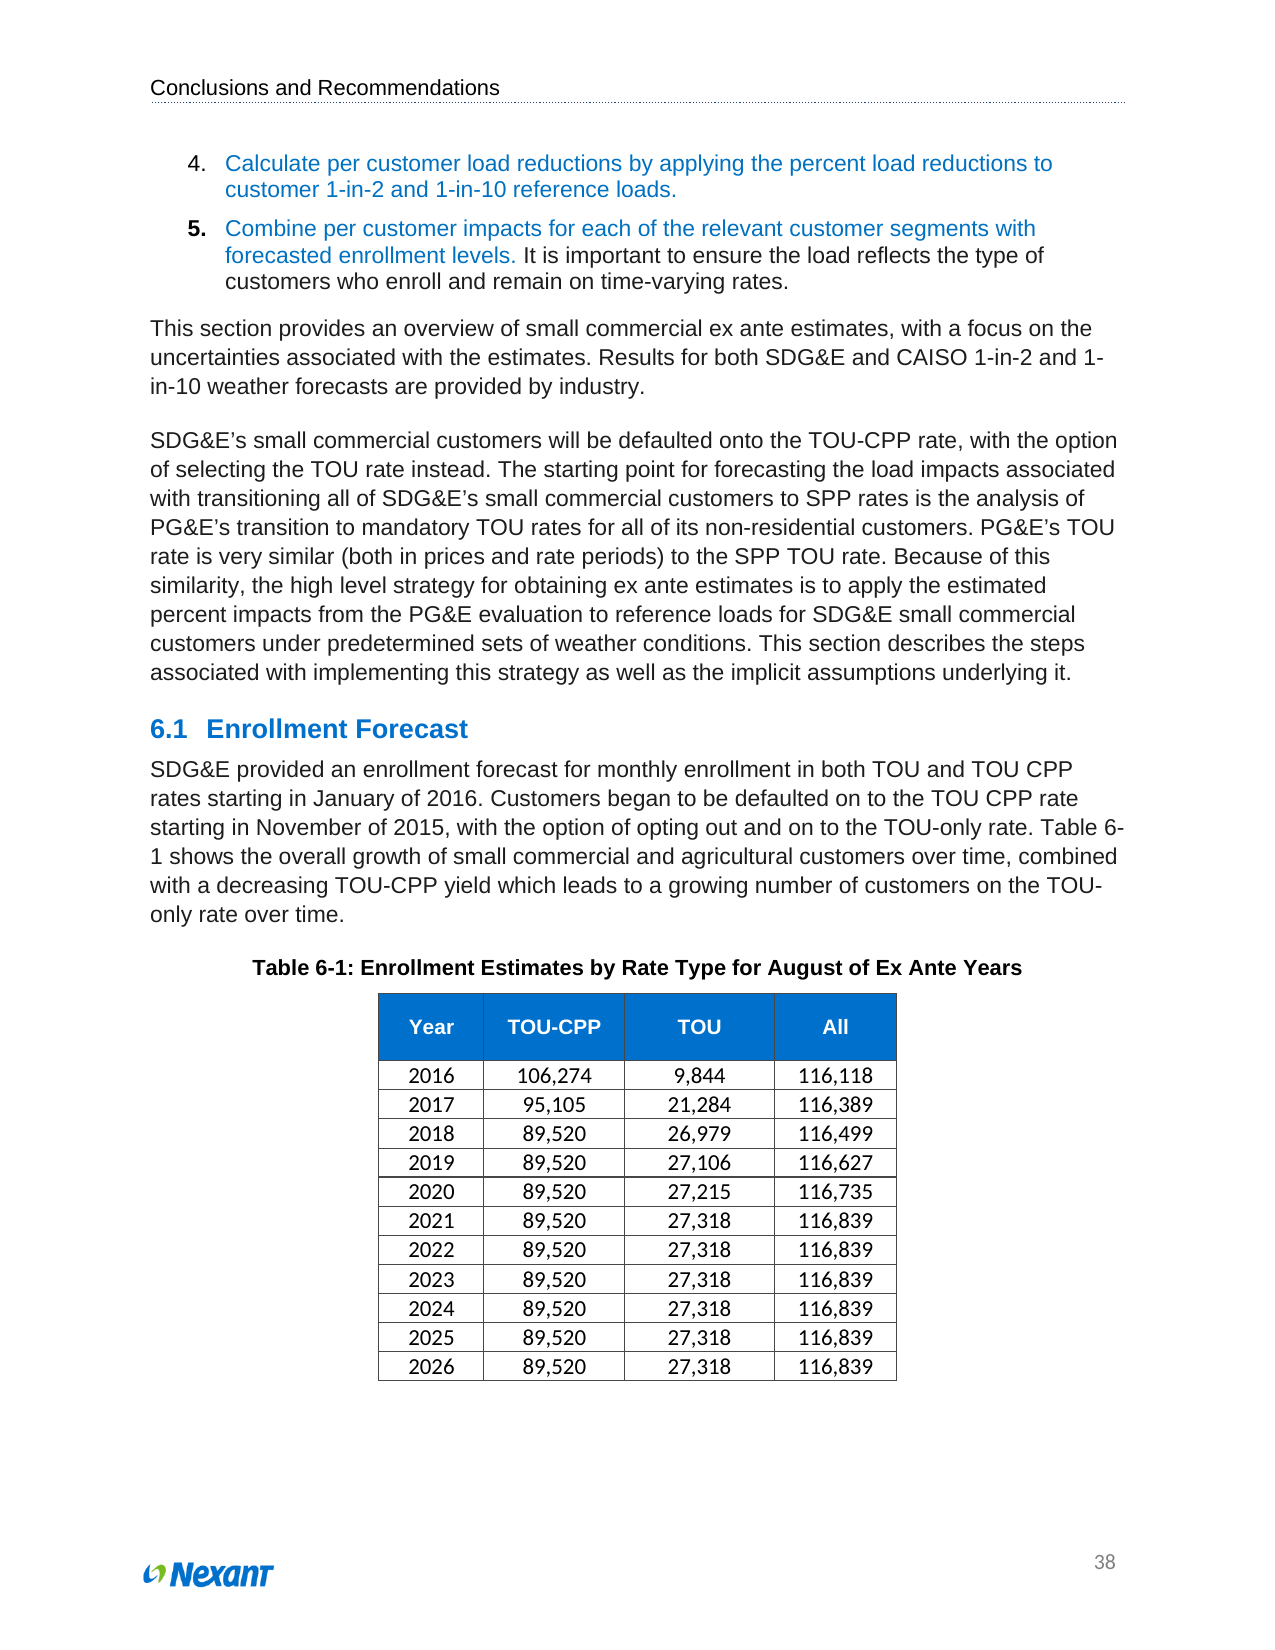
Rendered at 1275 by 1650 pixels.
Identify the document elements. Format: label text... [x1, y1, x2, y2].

text Table 6-1: Enrollment Estimates by Rate Type for August of Ex Ante Years [150, 955, 1125, 980]
table_cell 2017 [379, 1090, 483, 1118]
subtitle Enrollment Forecast [150, 713, 1125, 744]
picture [124, 1543, 293, 1605]
text SDG&E’s small commercial customers will be defaulted onto the TOU-CPP rate, with the option of selecting the TOU rate instead. The starting point for forecasting the load impacts associated with transitioning all of SDG&E’s small commercial customers to SPP rates is the analysis of PG&E’s transition to mandatory TOU rates for all of its non-residential customers. PG&E’s TOU rate is very similar (both in prices and rate periods) to the SPP TOU rate. Because of this similarity, the high level strategy for obtaining ex ante estimates is to apply the estimated percent impacts from the PG&E evaluation to reference loads for SDG&E small commercial customers under predetermined sets of weather conditions. This section describes the steps associated with implementing this strategy as well as the implicit assumptions underlying it. [150, 427, 1125, 685]
table_cell 116,839 [775, 1352, 896, 1380]
table_cell 116,839 [775, 1207, 896, 1234]
table_cell 27,215 [625, 1178, 774, 1206]
table_cell 27,318 [625, 1352, 774, 1380]
table_cell 9,844 [625, 1061, 774, 1089]
table_cell 89,520 [484, 1207, 624, 1234]
table_cell 116,839 [775, 1323, 896, 1351]
table_cell 27,318 [625, 1265, 774, 1293]
table_cell 2021 [379, 1207, 483, 1234]
table_cell 89,520 [484, 1119, 624, 1147]
table_cell 116,499 [775, 1119, 896, 1147]
table_header All [775, 994, 896, 1060]
text SDG&E provided an enrollment forecast for monthly enrollment in both TOU and TOU CPP rates starting in January of 2016. Customers began to be defaulted on to the TOU CPP rate starting in November of 2015, with the option of opting out and on to the TOU-only rate. Table 6-1 shows the overall growth of small commercial and agricultural customers over time, combined with a decreasing TOU-CPP yield which leads to a growing number of customers on the TOU-only rate over time. [150, 756, 1125, 927]
list Calculate per customer load reductions by applying the percent load reductions to customer 1-in-2 and 1-in-10 reference loads. [187, 150, 1125, 203]
table_cell 89,520 [484, 1323, 624, 1351]
table_cell 116,735 [775, 1178, 896, 1206]
table_cell 27,318 [625, 1236, 774, 1264]
table_header Year [379, 994, 483, 1060]
table_cell 27,318 [625, 1323, 774, 1351]
table_cell 2016 [379, 1061, 483, 1089]
table_cell 27,318 [625, 1207, 774, 1234]
table_cell 89,520 [484, 1265, 624, 1293]
table_cell 106,274 [484, 1061, 624, 1089]
table_cell 89,520 [484, 1149, 624, 1176]
table_cell 116,118 [775, 1061, 896, 1089]
table_cell 27,318 [625, 1294, 774, 1322]
table_cell 116,839 [775, 1294, 896, 1322]
table_cell 2022 [379, 1236, 483, 1264]
table_header TOU-CPP [484, 994, 624, 1060]
table_cell 21,284 [625, 1090, 774, 1118]
table_cell 116,839 [775, 1265, 896, 1293]
table_cell 2025 [379, 1323, 483, 1351]
table_cell 89,520 [484, 1352, 624, 1380]
list Combine per customer impacts for each of the relevant customer segments with forecasted enrollment levels. It is important to ensure the load reflects the type of customers who enroll and remain on time-varying rates. [187, 215, 1125, 294]
table_cell 89,520 [484, 1236, 624, 1264]
table_cell 2024 [379, 1294, 483, 1322]
table_cell 2026 [379, 1352, 483, 1380]
table_cell 89,520 [484, 1178, 624, 1206]
table_cell 2023 [379, 1265, 483, 1293]
table_cell 116,389 [775, 1090, 896, 1118]
table_cell 89,520 [484, 1294, 624, 1322]
table_cell 2018 [379, 1119, 483, 1147]
table_cell 2020 [379, 1178, 483, 1206]
table_cell 26,979 [625, 1119, 774, 1147]
table_cell 2019 [379, 1149, 483, 1176]
table_header TOU [625, 994, 774, 1060]
table_cell 116,839 [775, 1236, 896, 1264]
table_cell 95,105 [484, 1090, 624, 1118]
text This section provides an overview of small commercial ex ante estimates, with a focus on the uncertainties associated with the estimates. Results for both SDG&E and CAISO 1-in-2 and 1-in-10 weather forecasts are provided by industry. [150, 315, 1125, 399]
table_cell 27,106 [625, 1149, 774, 1176]
table_cell 116,627 [775, 1149, 896, 1176]
